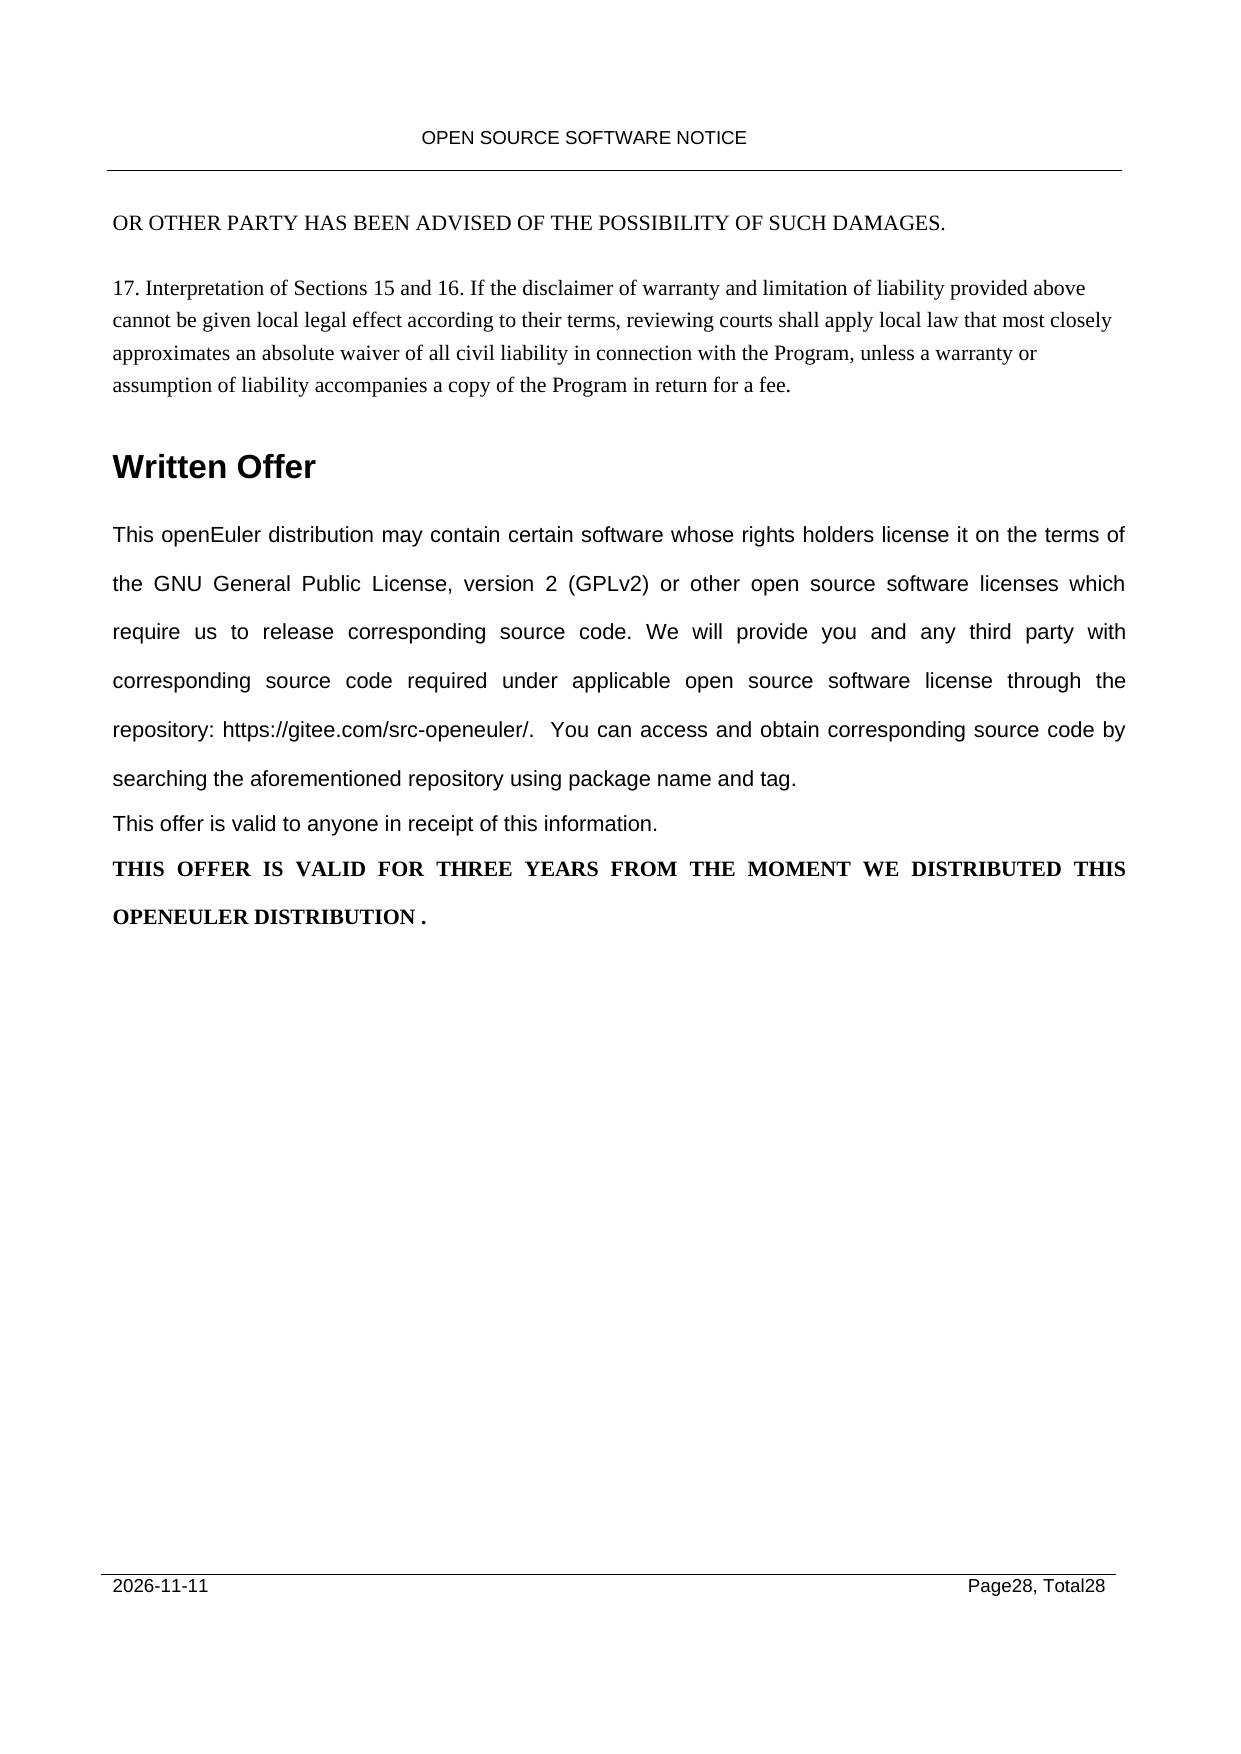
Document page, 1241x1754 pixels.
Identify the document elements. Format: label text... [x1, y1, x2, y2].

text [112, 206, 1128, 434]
text THIS OFFER IS VALID FOR THREE YEARS FROM THE MOMENT WE DISTRIBUTED THIS OPENEULER DISTRIBUTION . [112, 852, 1128, 933]
text This offer is valid to anyone in receipt of this information. [112, 807, 1128, 839]
text This openEuler distribution may contain certain software whose rights holders license it on the terms of the GNU General Public License, version 2 (GPLv2) or other open source software licenses which require us to release corresponding source code. We will provide you and any third party with corresponding source code required under applicable open source software license through the repository: https://gitee.com/src-openeuler/. You can access and obtain corresponding source code by searching the aforementioned repository using package name and tag. [112, 518, 1128, 794]
text Written Offer [112, 434, 1128, 499]
